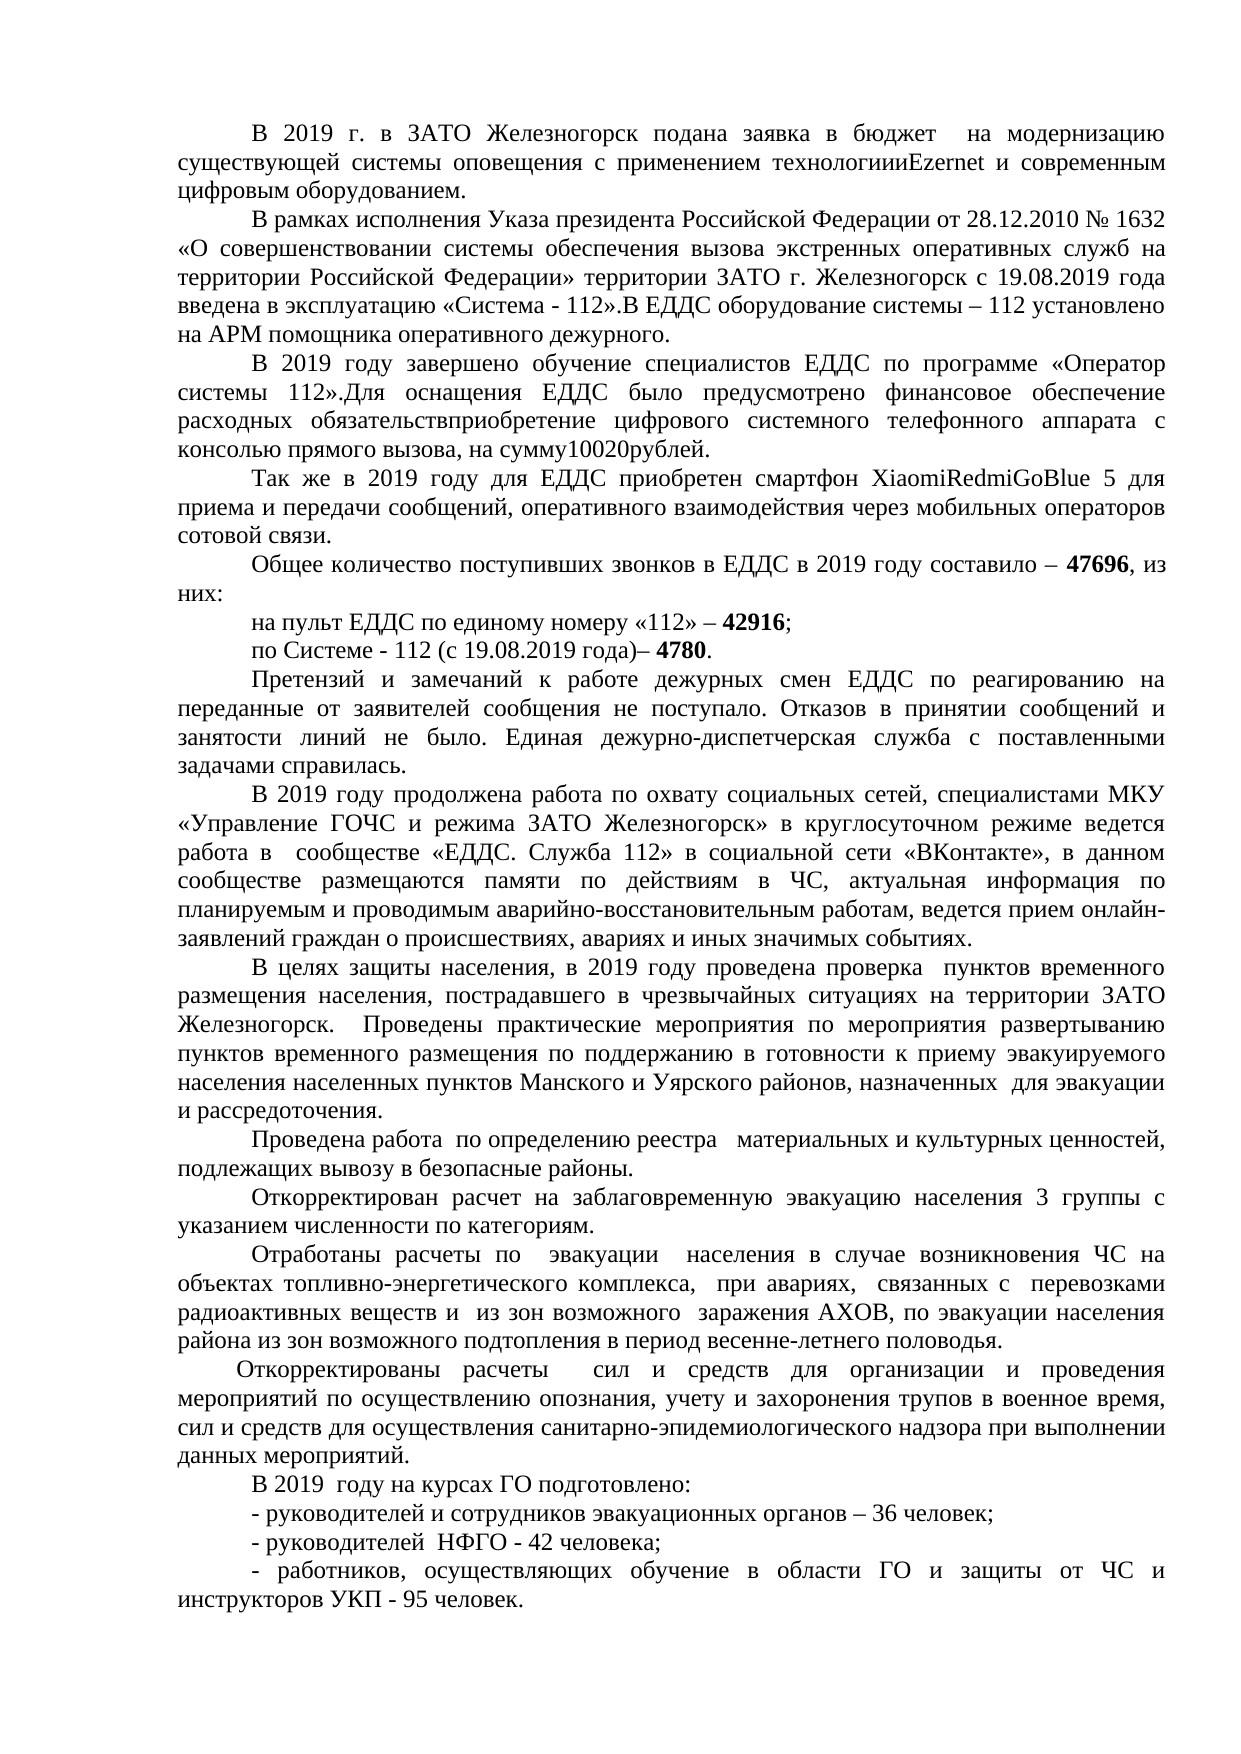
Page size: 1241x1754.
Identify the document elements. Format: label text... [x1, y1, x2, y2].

text Так же в 2019 году для ЕДДС приобретен смартфон XiaomiRedmiGoBlue 5 для приема и передачи сообщений, оперативного взаимодействия через мобильных операторов сотовой связи. [177, 463, 1166, 549]
text Отработаны расчеты по эвакуации населения в случае возникновения ЧС на объектах топливно-энергетического комплекса, при авариях, связанных с перевозками радиоактивных веществ и из зон возможного заражения АХОВ, по эвакуации населения района из зон возможного подтопления в период весенне-летнего половодья. [177, 1239, 1166, 1354]
text по Системе - 112 (с 19.08.2019 года)– 4780. [177, 636, 1166, 664]
text - работников, осуществляющих обучение в области ГО и защиты от ЧС и инструкторов УКП - 95 человек. [177, 1556, 1166, 1613]
text Претензий и замечаний к работе дежурных смен ЕДДС по реагированию на переданные от заявителей сообщения не поступало. Отказов в принятии сообщений и занятости линий не было. Единая дежурно-диспетчерская служба с поставленными задачами справилась. [177, 664, 1166, 779]
text В 2019 году завершено обучение специалистов ЕДДС по программе «Оператор системы 112».Для оснащения ЕДДС было предусмотрено финансовое обеспечение расходных обязательствприобретение цифрового системного телефонного аппарата с консолью прямого вызова, на сумму10020рублей. [177, 348, 1166, 463]
text В целях защиты населения, в 2019 году проведена проверка пунктов временного размещения населения, пострадавшего в чрезвычайных ситуациях на территории ЗАТО Железногорск. Проведены практические мероприятия по мероприятия развертыванию пунктов временного размещения по поддержанию в готовности к приему эвакуируемого населения населенных пунктов Манского и Уярского районов, назначенных для эвакуации и рассредоточения. [177, 952, 1166, 1124]
text - руководителей и сотрудников эвакуационных органов – 36 человек; [177, 1498, 1166, 1527]
text В 2019 году на курсах ГО подготовлено: [177, 1469, 1166, 1498]
text В 2019 году продолжена работа по охвату социальных сетей, специалистами МКУ «Управление ГОЧС и режима ЗАТО Железногорск» в круглосуточном режиме ведется работа в сообществе «ЕДДС. Служба 112» в социальной сети «ВКонтакте», в данном сообществе размещаются памяти по действиям в ЧС, актуальная информация по планируемым и проводимым аварийно-восстановительным работам, ведется прием онлайн-заявлений граждан о происшествиях, авариях и иных значимых событиях. [177, 779, 1166, 952]
text Откорректирован расчет на заблаговременную эвакуацию населения 3 группы с указанием численности по категориям. [177, 1182, 1166, 1239]
text на пульт ЕДДС по единому номеру «112» – 42916; [177, 607, 1166, 636]
text Общее количество поступивших звонков в ЕДДС в 2019 году составило – 47696, из них: [177, 549, 1166, 607]
text - руководителей НФГО - 42 человека; [177, 1527, 1166, 1556]
text Проведена работа по определению реестра материальных и культурных ценностей, подлежащих вывозу в безопасные районы. [177, 1124, 1166, 1182]
text Откорректированы расчеты сил и средств для организации и проведения мероприятий по осуществлению опознания, учету и захоронения трупов в военное время, сил и средств для осуществления санитарно-эпидемиологического надзора при выполнении данных мероприятий. [177, 1354, 1166, 1469]
text В рамках исполнения Указа президента Российской Федерации от 28.12.2010 № 1632 «О совершенствовании системы обеспечения вызова экстренных оперативных служб на территории Российской Федерации» территории ЗАТО г. Железногорск с 19.08.2019 года введена в эксплуатацию «Система - 112».В ЕДДС оборудование системы – 112 установлено на АРМ помощника оперативного дежурного. [177, 204, 1166, 348]
text В 2019 г. в ЗАТО Железногорск подана заявка в бюджет на модернизацию существующей системы оповещения с применением технологиииEzernet и современным цифровым оборудованием. [177, 118, 1166, 204]
